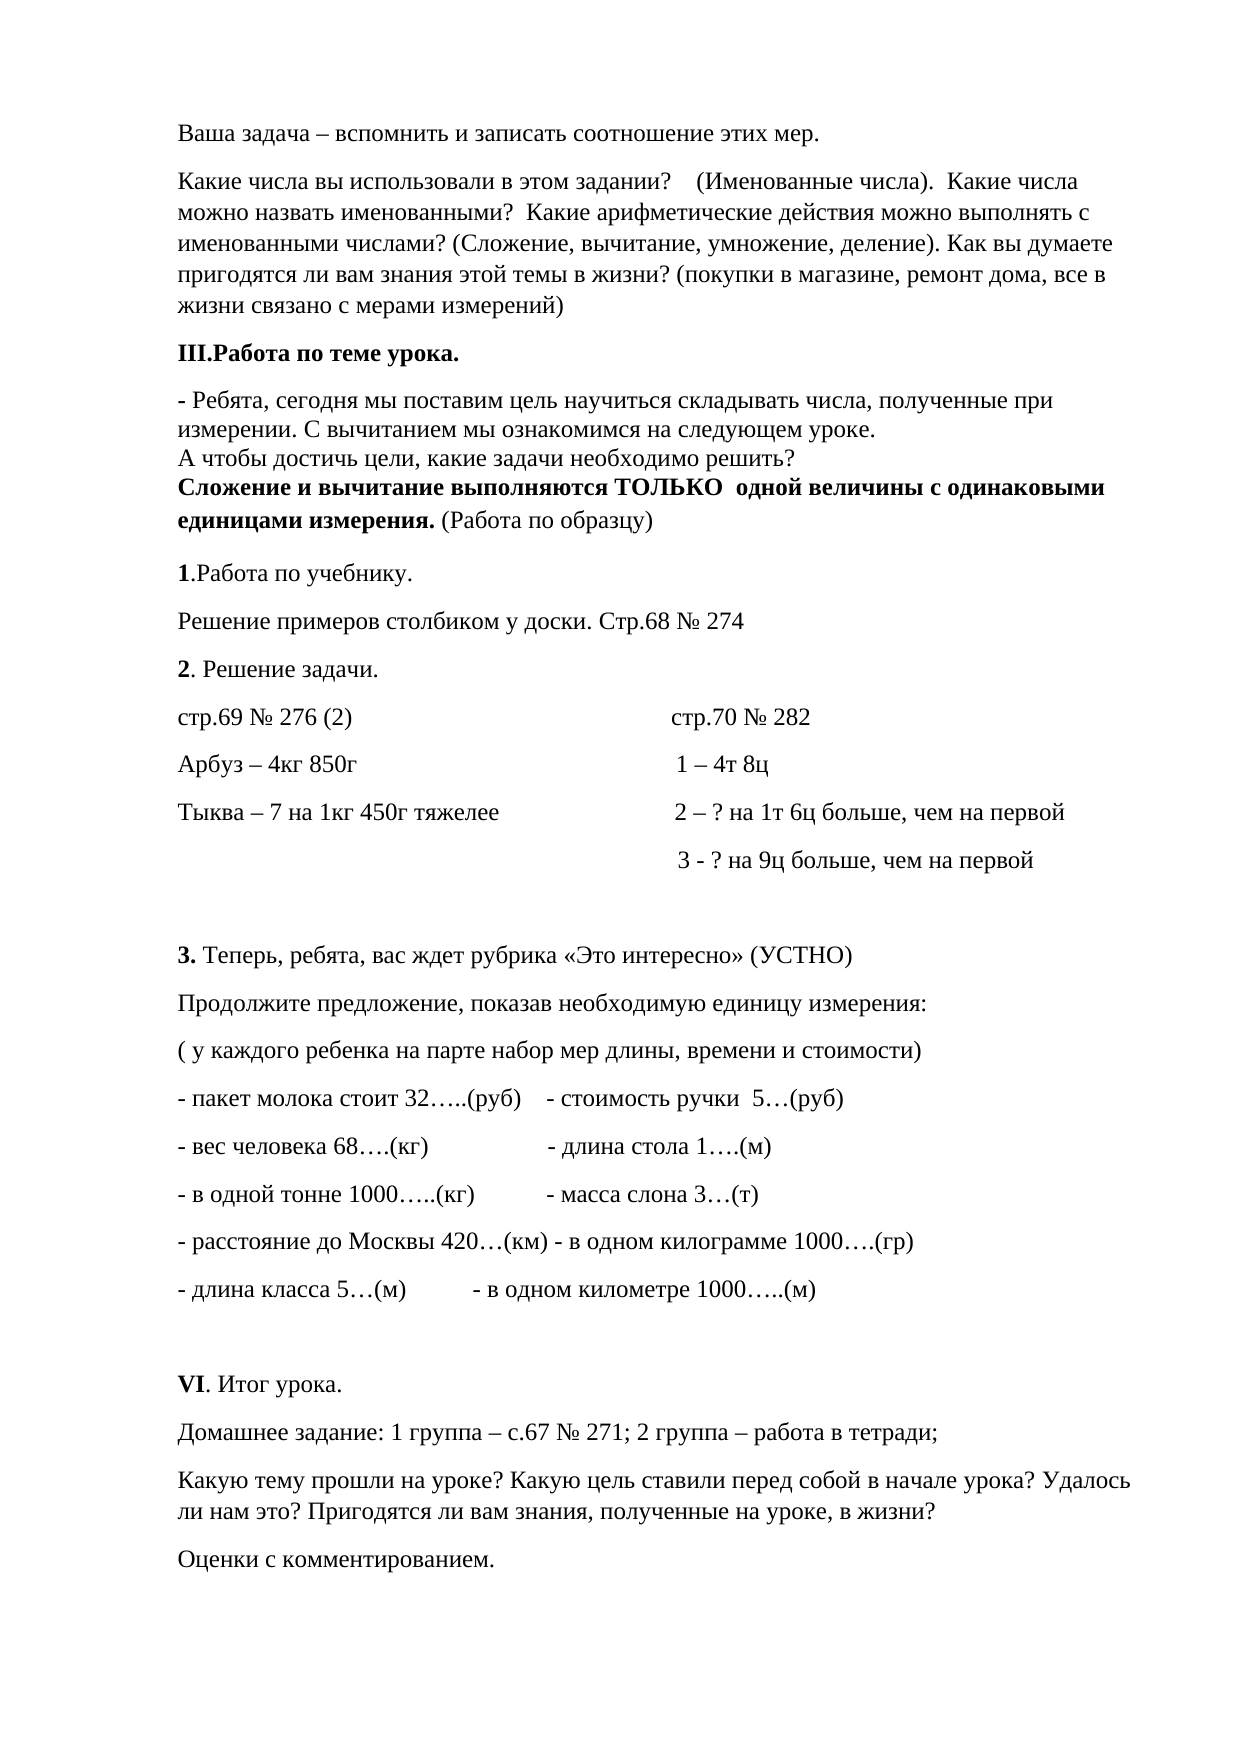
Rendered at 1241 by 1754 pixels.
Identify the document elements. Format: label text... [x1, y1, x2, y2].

text III.Работа по теме урока. [177, 338, 1152, 366]
text стр.69 № 276 (2) стр.70 № 282 [177, 702, 1152, 730]
text - вес человека 68….(кг) - длина стола 1….(м) [177, 1131, 1152, 1160]
text А чтобы достичь цели, какие задачи необходимо решить? [177, 443, 1152, 472]
text - пакет молока стоит 32…..(руб) - стоимость ручки 5…(руб) [177, 1083, 1152, 1112]
text 3. Теперь, ребята, вас ждет рубрика «Это интересно» (УСТНО) [177, 940, 1152, 969]
text - в одной тонне 1000…..(кг) - масса слона 3…(т) [177, 1179, 1152, 1207]
text Сложение и вычитание выполняются ТОЛЬКО одной величины с одинаковыми единицами измерения. (Работа по образцу) [177, 472, 1152, 533]
text Оценки с комментированием. [177, 1544, 1152, 1572]
text - Ребята, сегодня мы поставим цель научиться складывать числа, полученные при измерении. С вычитанием мы ознакомимся на следующем уроке. [177, 385, 1152, 443]
text Домашнее задание: 1 группа – с.67 № 271; 2 группа – работа в тетради; [177, 1417, 1152, 1446]
text Продолжите предложение, показав необходимую единицу измерения: [177, 988, 1152, 1017]
text 3 - ? на 9ц больше, чем на первой [177, 845, 1152, 873]
text Какие числа вы использовали в этом задании? (Именованные числа). Какие числа можно назвать именованными? Какие арифметические действия можно выполнять с именованными числами? (Сложение, вычитание, умножение, деление). Как вы думаете пригодятся ли вам знания этой темы в жизни? (покупки в магазине, ремонт дома, все в жизни связано с мерами измерений) [177, 166, 1152, 319]
text ( у каждого ребенка на парте набор мер длины, времени и стоимости) [177, 1036, 1152, 1064]
text Тыква – 7 на 1кг 450г тяжелее 2 – ? на 1т 6ц больше, чем на первой [177, 797, 1152, 826]
text 2. Решение задачи. [177, 654, 1152, 683]
text Решение примеров столбиком у доски. Стр.68 № 274 [177, 606, 1152, 635]
text 1.Работа по учебнику. [177, 558, 1152, 587]
text - длина класса 5…(м) - в одном километре 1000…..(м) [177, 1274, 1152, 1303]
text VI. Итог урока. [177, 1369, 1152, 1398]
text Какую тему прошли на уроке? Какую цель ставили перед собой в начале урока? Удалось ли нам это? Пригодятся ли вам знания, полученные на уроке, в жизни? [177, 1465, 1152, 1525]
text - расстояние до Москвы 420…(км) - в одном килограмме 1000….(гр) [177, 1226, 1152, 1255]
text Арбуз – 4кг 850г 1 – 4т 8ц [177, 749, 1152, 778]
text Ваша задача – вспомнить и записать соотношение этих мер. [177, 118, 1152, 147]
